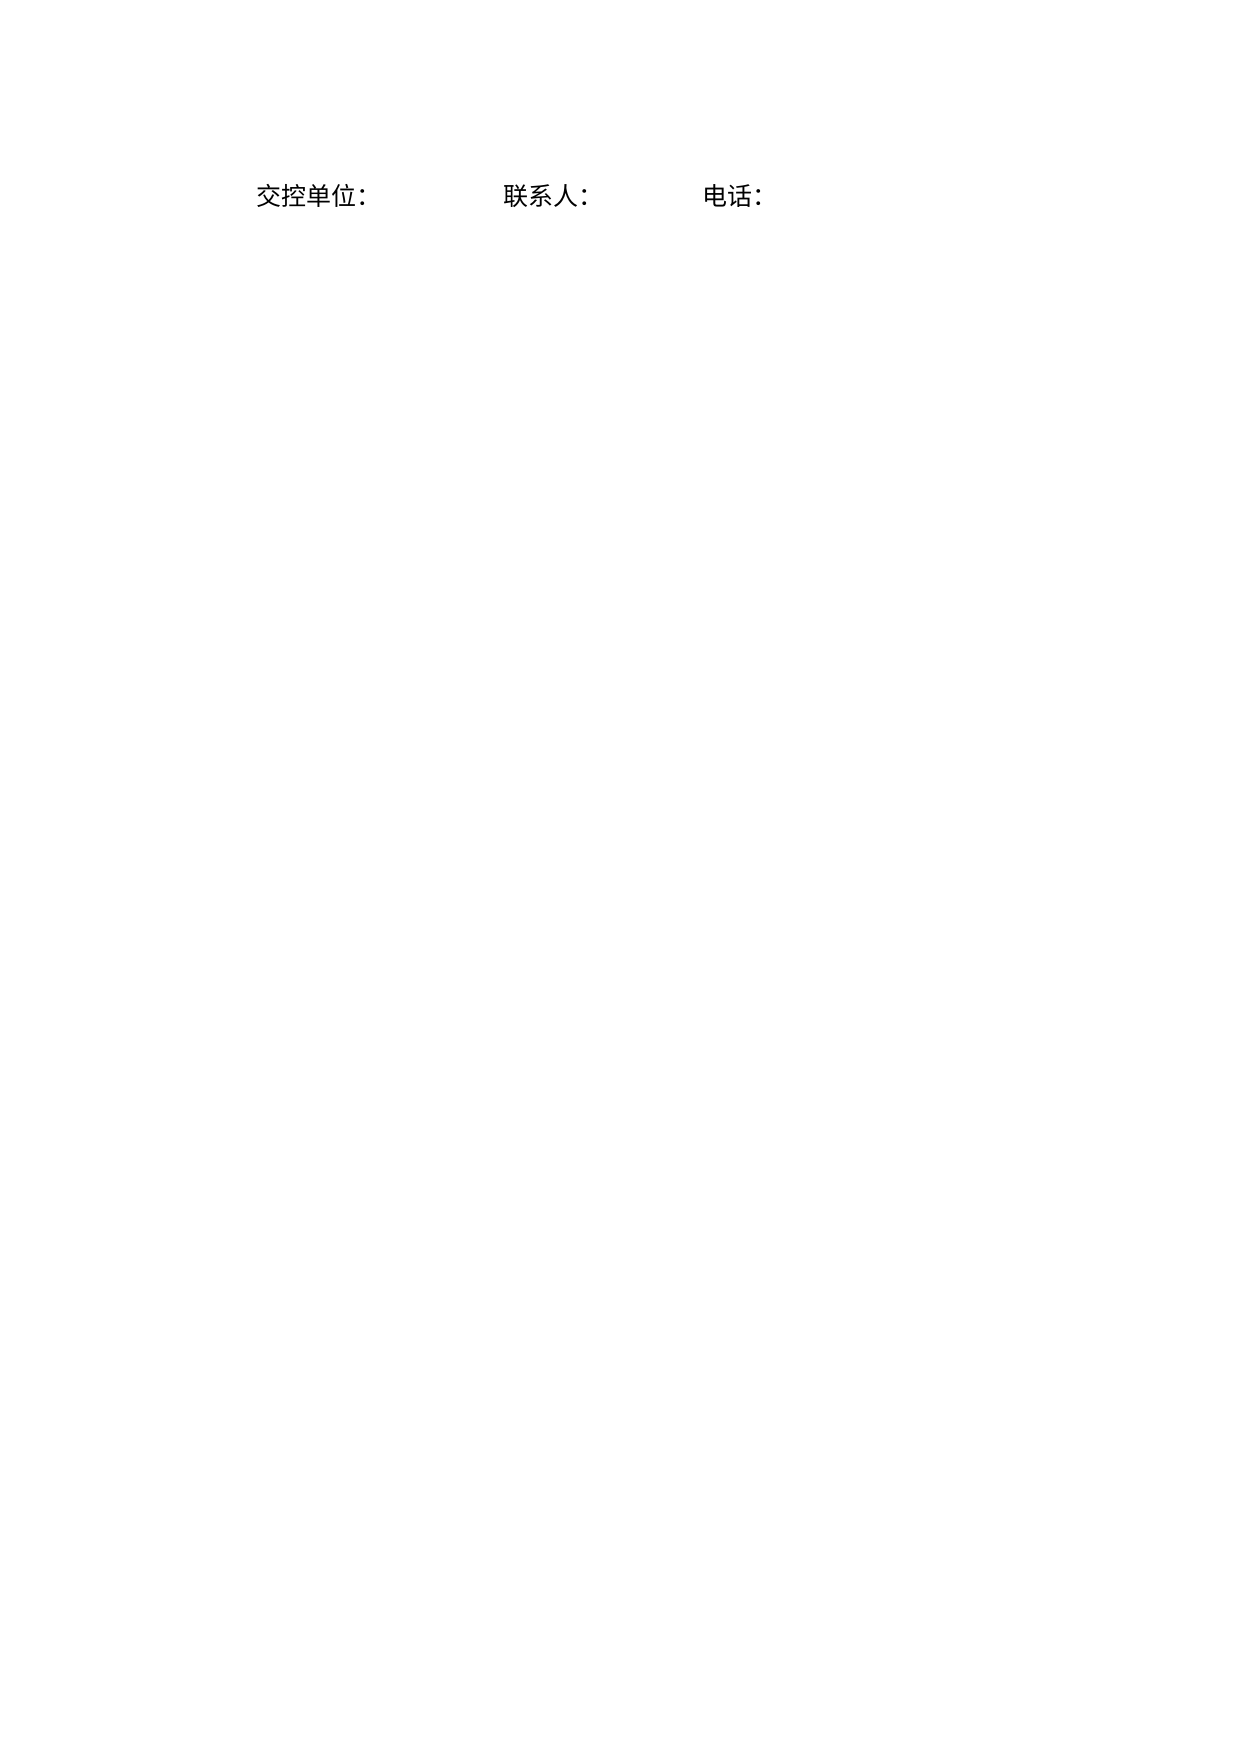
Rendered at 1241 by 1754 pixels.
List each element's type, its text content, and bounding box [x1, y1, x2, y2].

text 交控单位： 联系人： 电话： [256, 162, 1053, 227]
